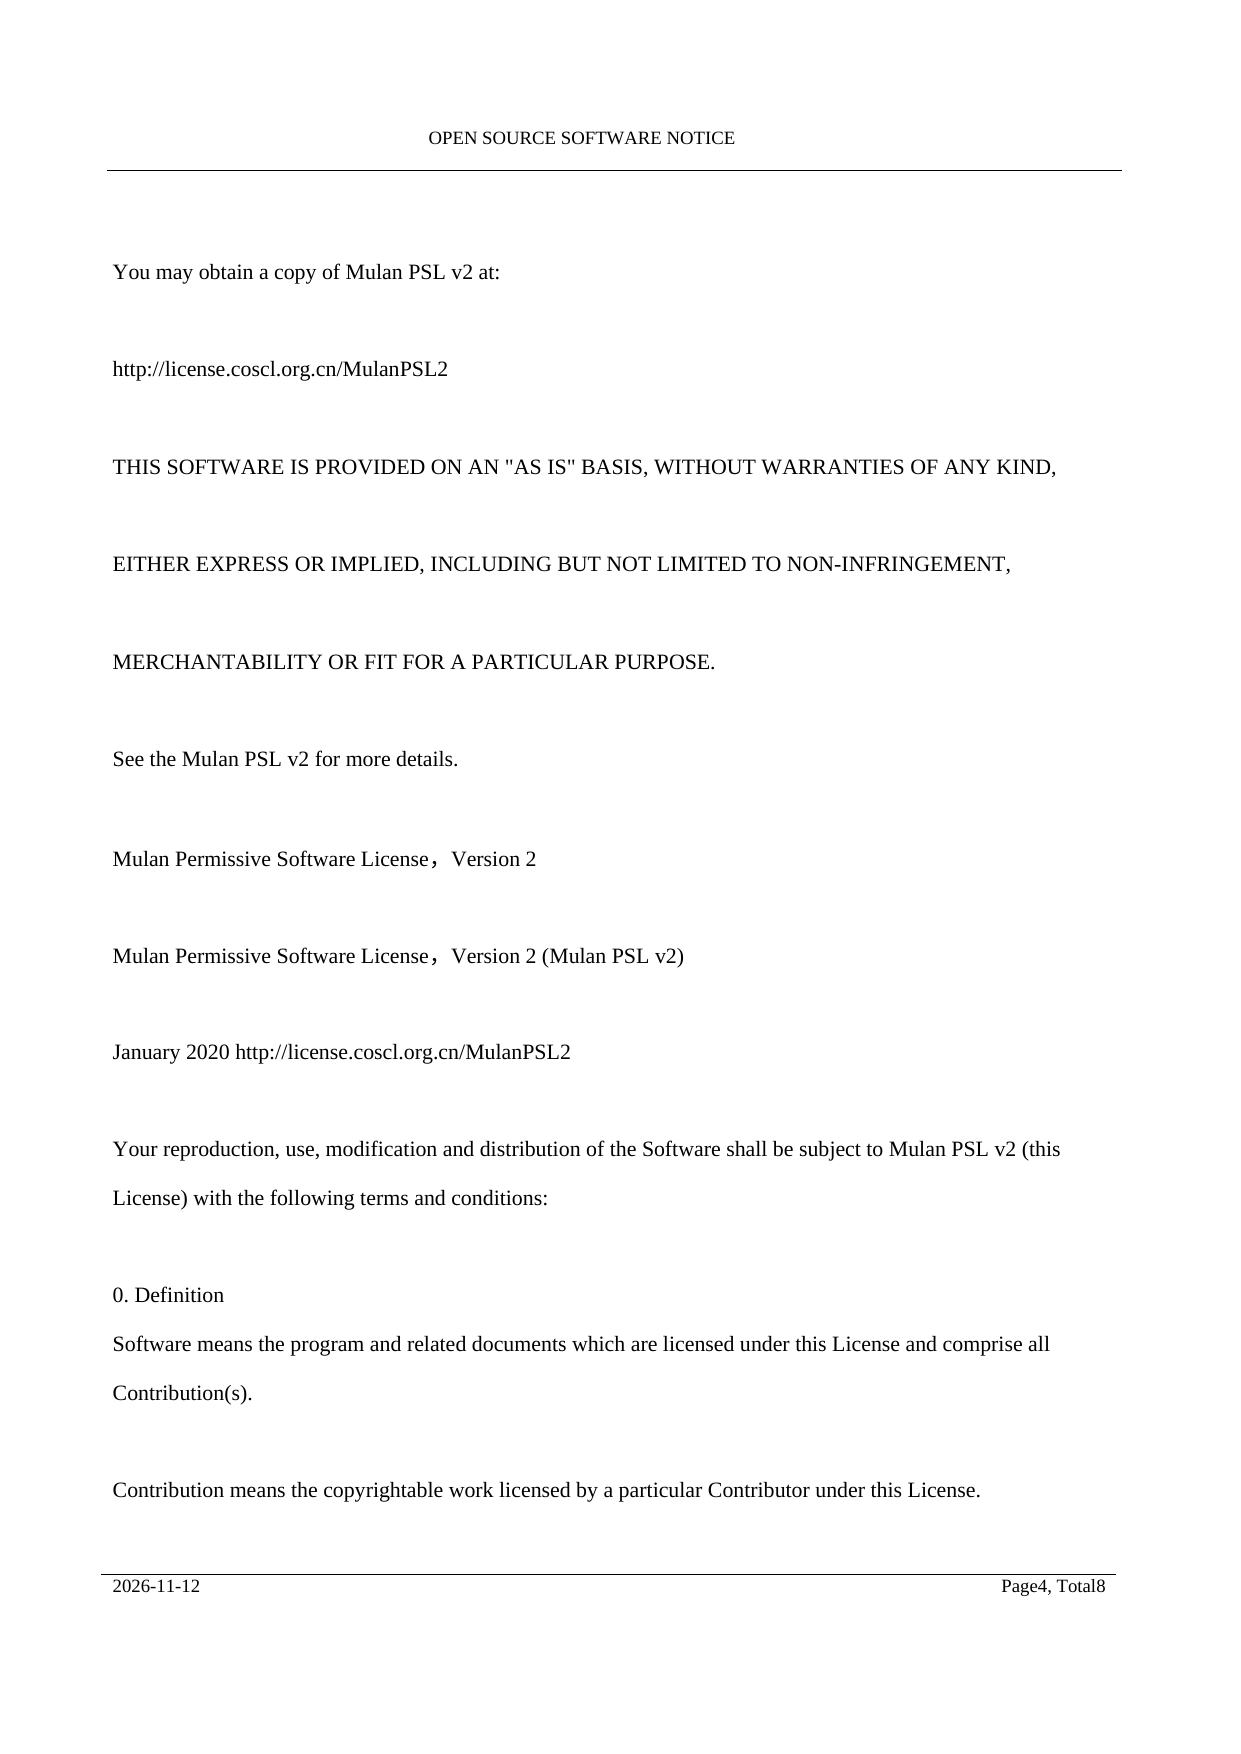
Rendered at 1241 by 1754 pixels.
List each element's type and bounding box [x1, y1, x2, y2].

text [112, 206, 1128, 1506]
